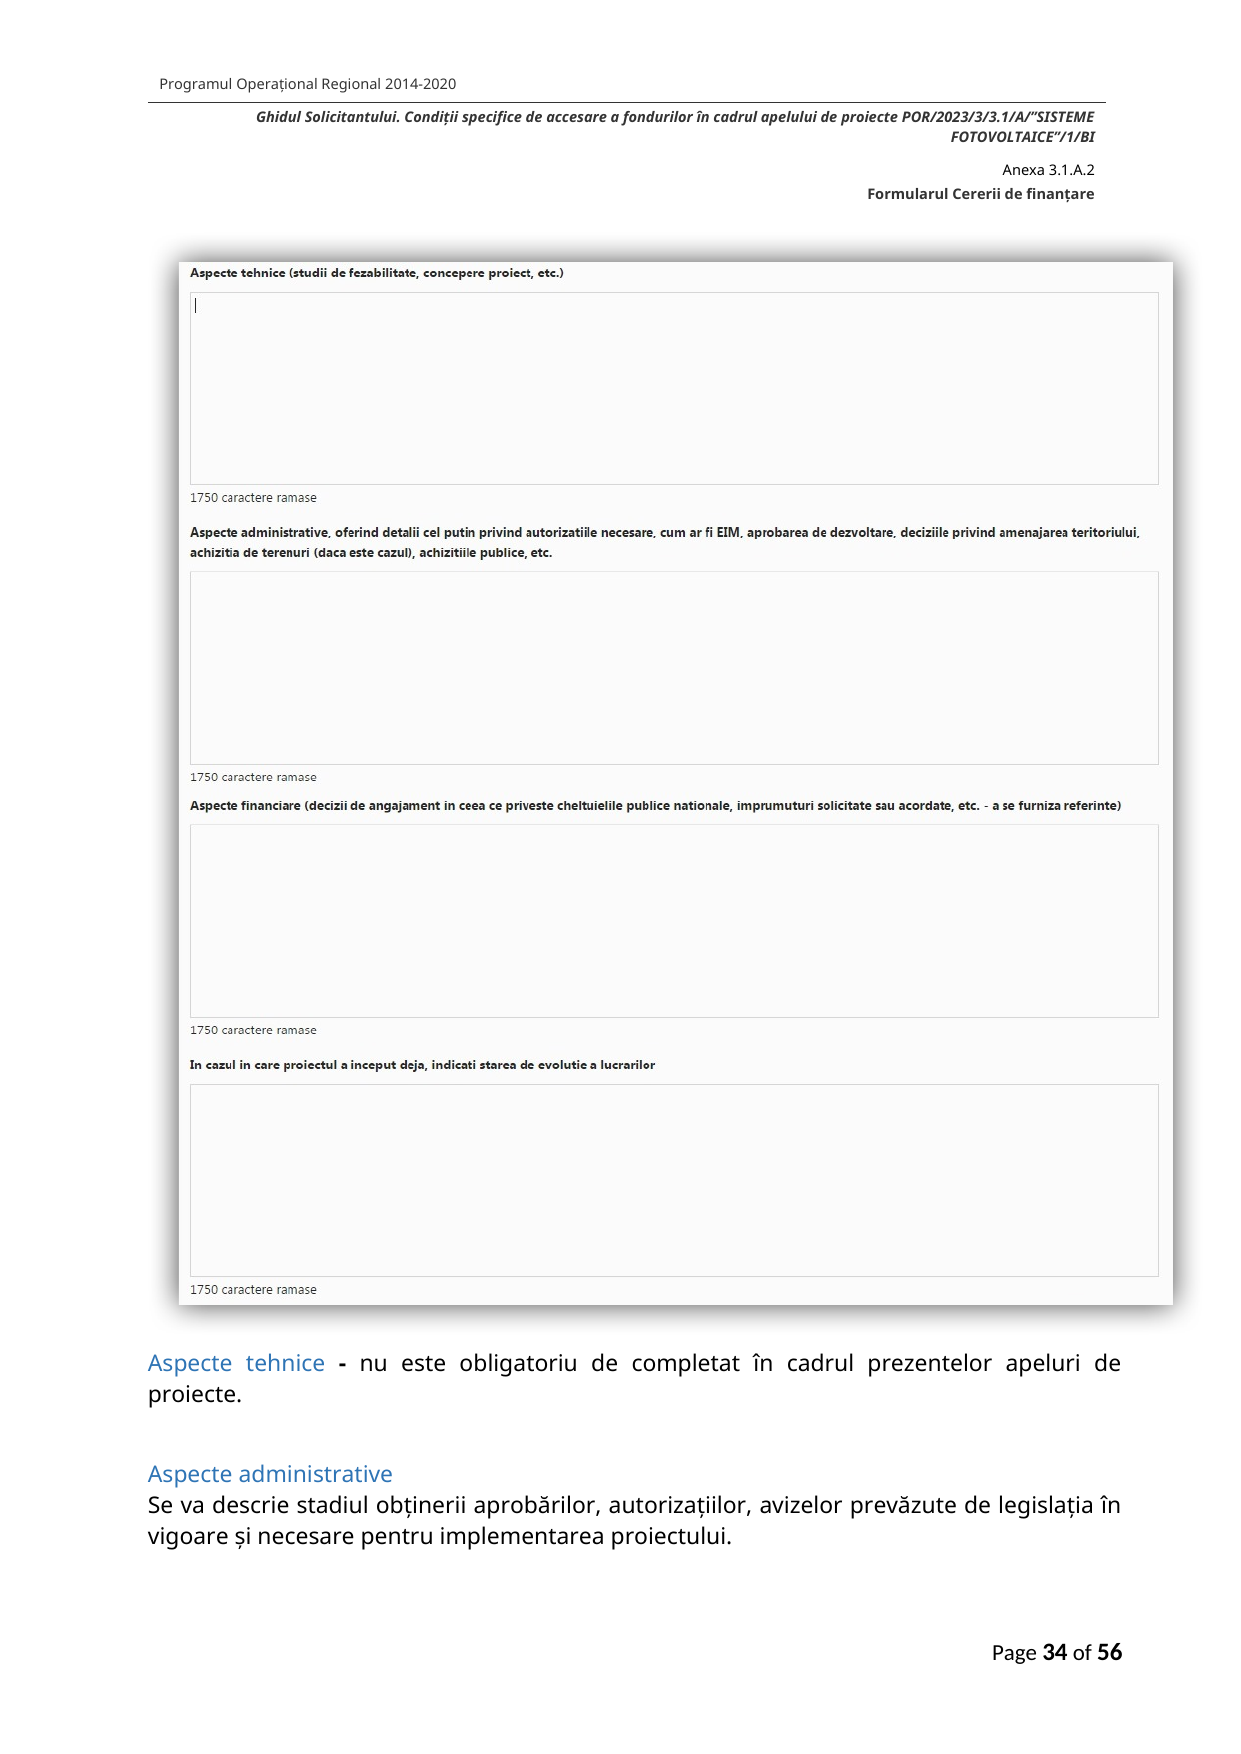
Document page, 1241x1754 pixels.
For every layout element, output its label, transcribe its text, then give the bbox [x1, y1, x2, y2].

picture [178, 262, 1173, 1305]
text Aspecte administrative [148, 1458, 1122, 1489]
text Se va descrie stadiul obţinerii aprobărilor, autorizaţiilor, avizelor prevăzute de legislaţia în vigoare şi necesare pentru implementarea proiectului. [148, 1489, 1122, 1551]
text Aspecte tehnice - nu este obligatoriu de completat în cadrul prezentelor apeluri de proiecte. [148, 1347, 1122, 1410]
